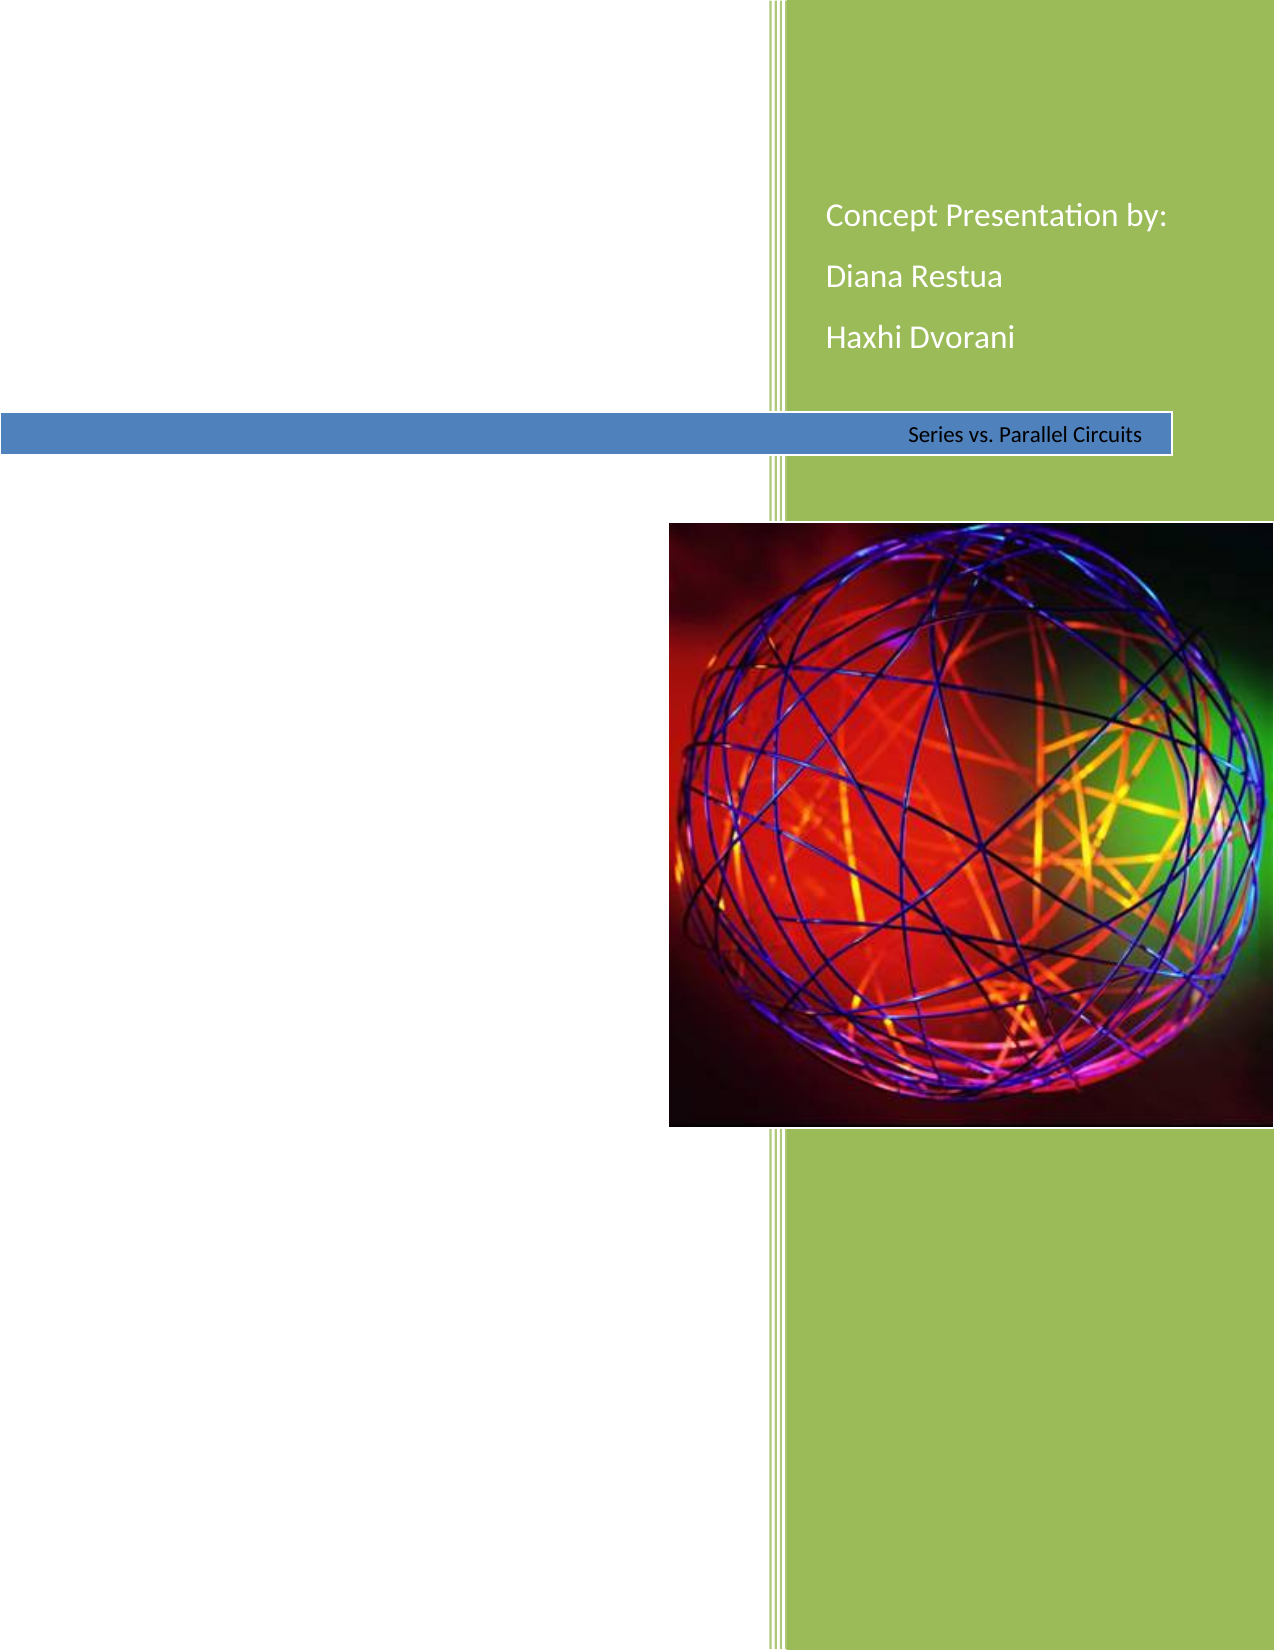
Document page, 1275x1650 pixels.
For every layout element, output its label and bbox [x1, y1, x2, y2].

picture [669, 523, 1273, 1127]
